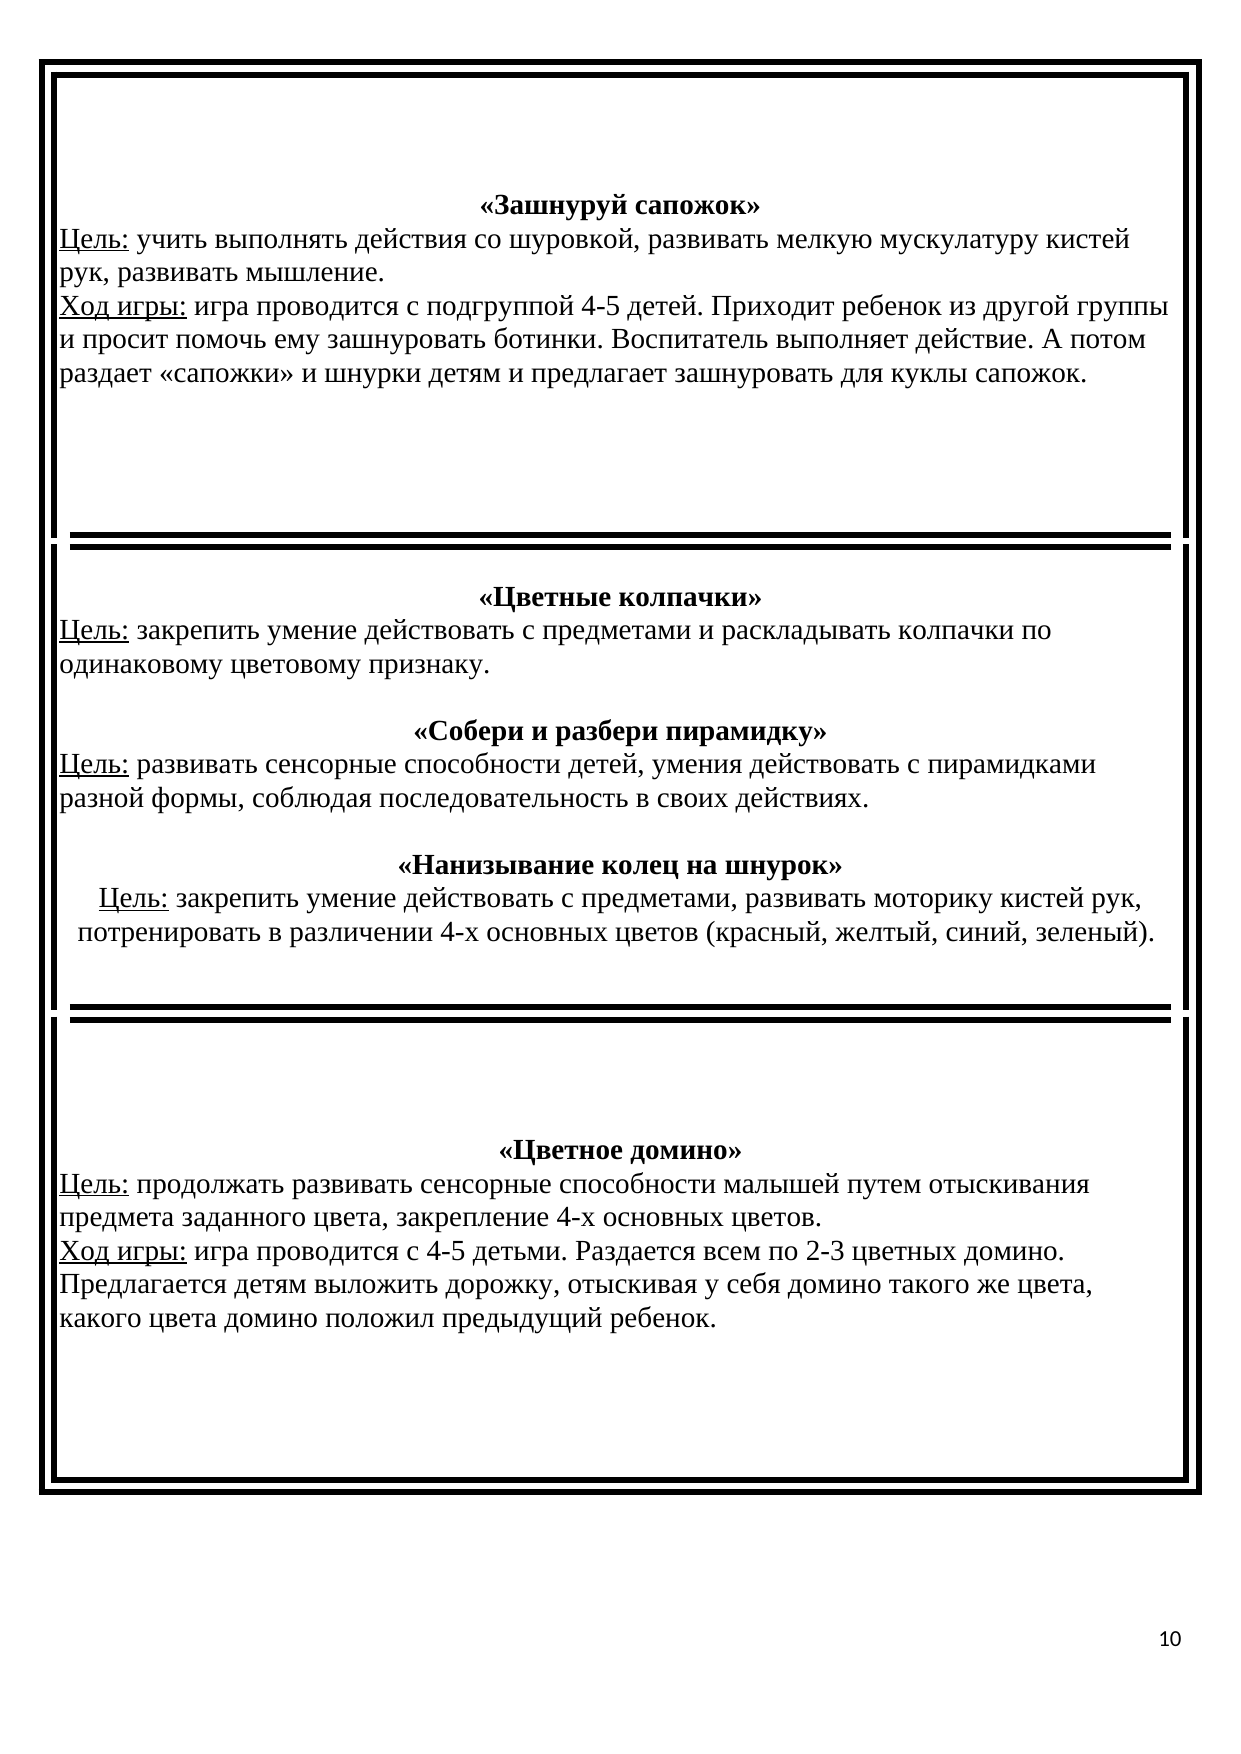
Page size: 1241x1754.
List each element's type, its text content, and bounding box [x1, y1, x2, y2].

table_cell «Цветные колпачки» Цель: закрепить умение действовать с предметами и раскладывать колпачки по одинаковому цветовому признаку. «Собери и разбери пирамидку» Цель: развивать сенсорные способности детей, умения действовать с пирамидками разной формы, соблюдая последовательность в своих действиях. «Нанизывание колец на шнурок» Цель: закрепить умение действовать с предметами, развивать моторику кистей рук, потренировать в различении 4-х основных цветов (красный, желтый, синий, зеленый). [48, 532, 1192, 1004]
table_cell «Цветное домино» Цель: продолжать развивать сенсорные способности малышей путем отыскивания предмета заданного цвета, закрепление 4-х основных цветов. Ход игры: игра проводится с 4-5 детьми. Раздается всем по 2-3 цветных домино. Предлагается детям выложить дорожку, отыскивая у себя домино такого же цвета, какого цвета домино положил предыдущий ребенок. [48, 1004, 1192, 1477]
table_cell «Зашнуруй сапожок» Цель: учить выполнять действия со шуровкой, развивать мелкую мускулатуру кистей рук, развивать мышление. Ход игры: игра проводится с подгруппой 4-5 детей. Приходит ребенок из другой группы и просит помочь ему зашнуровать ботинки. Воспитатель выполняет действие. А потом раздает «сапожки» и шнурки детям и предлагает зашнуровать для куклы сапожок. [48, 65, 1192, 532]
